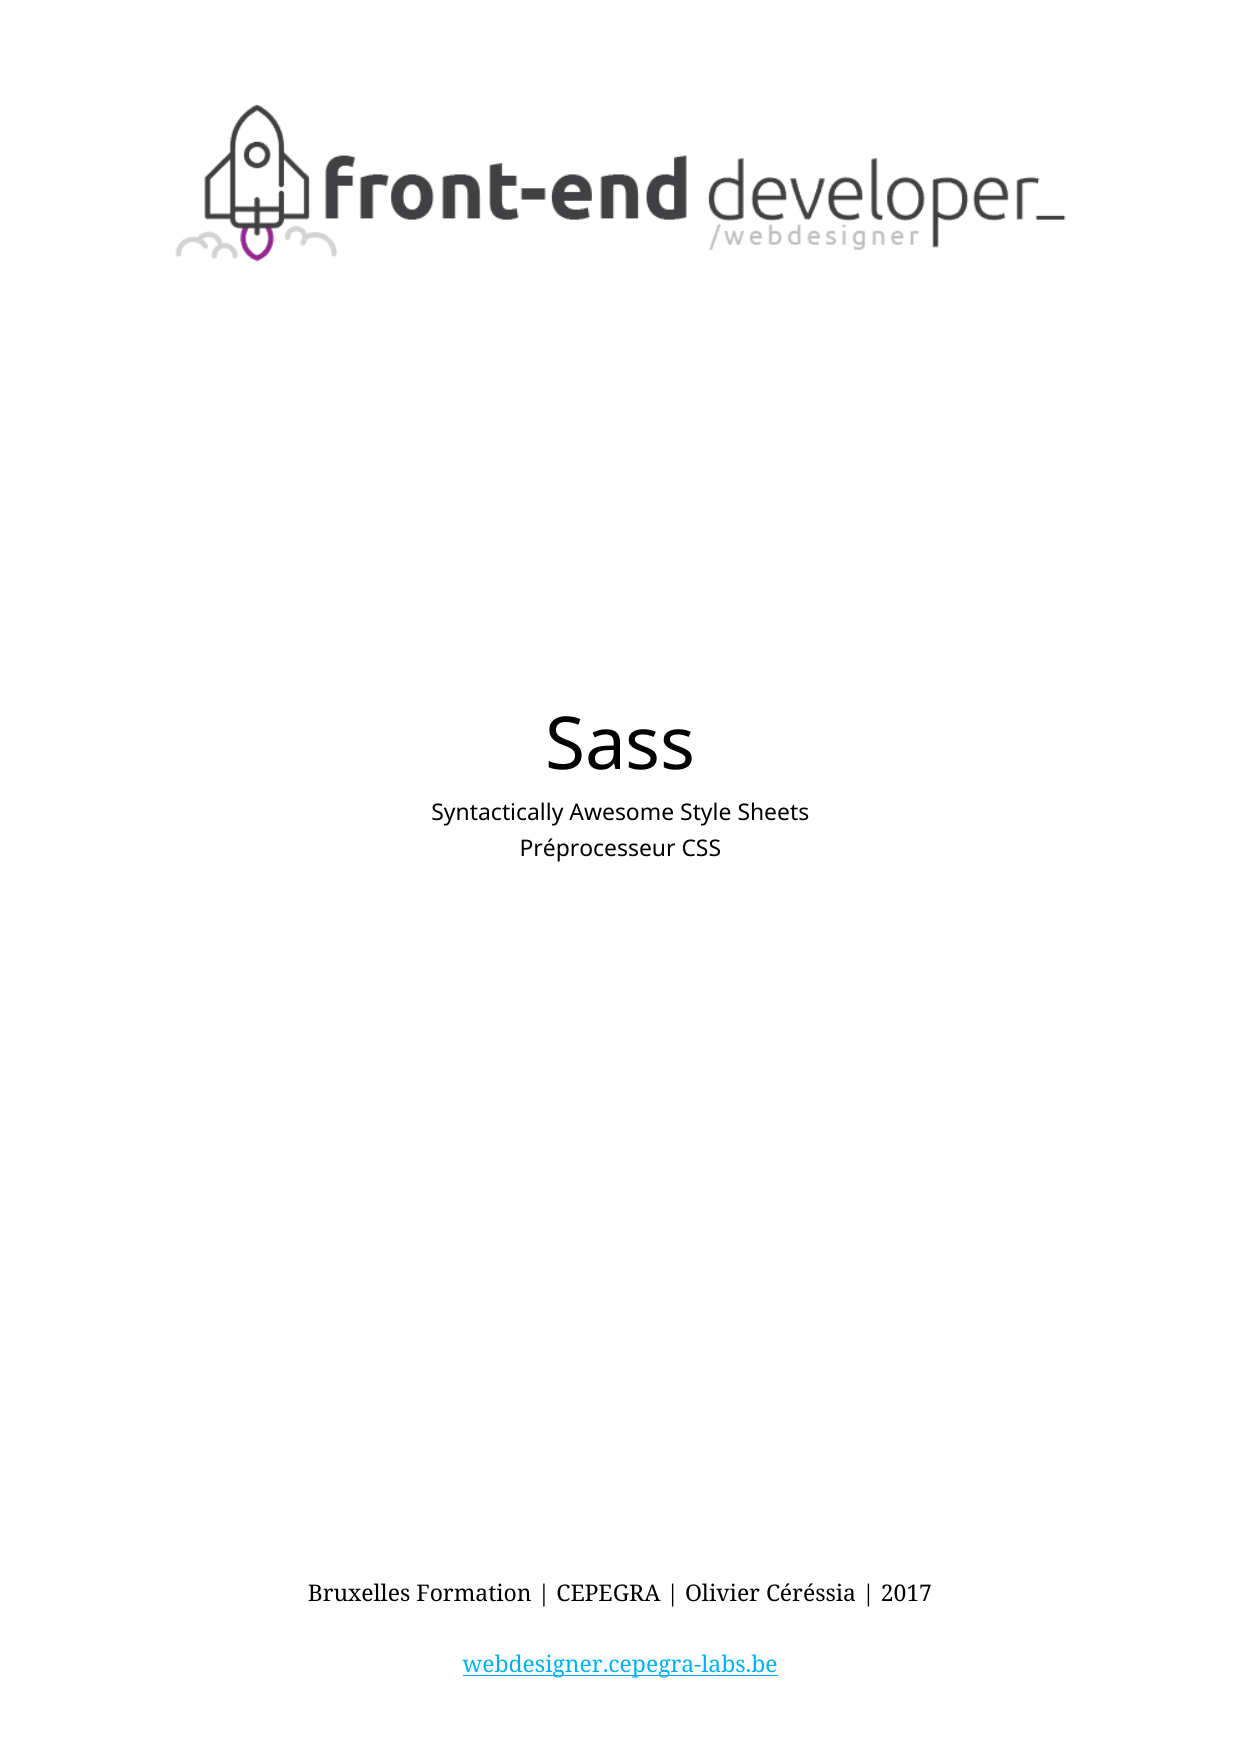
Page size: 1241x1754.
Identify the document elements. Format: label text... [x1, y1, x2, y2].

text Sass Syntactically Awesome Style Sheets Préprocesseur CSS [148, 692, 1093, 863]
picture [147, 88, 1093, 280]
text Bruxelles Formation | CEPEGRA | Olivier Céréssia | 2017 webdesigner.cepegra-labs.be [148, 1576, 1093, 1679]
